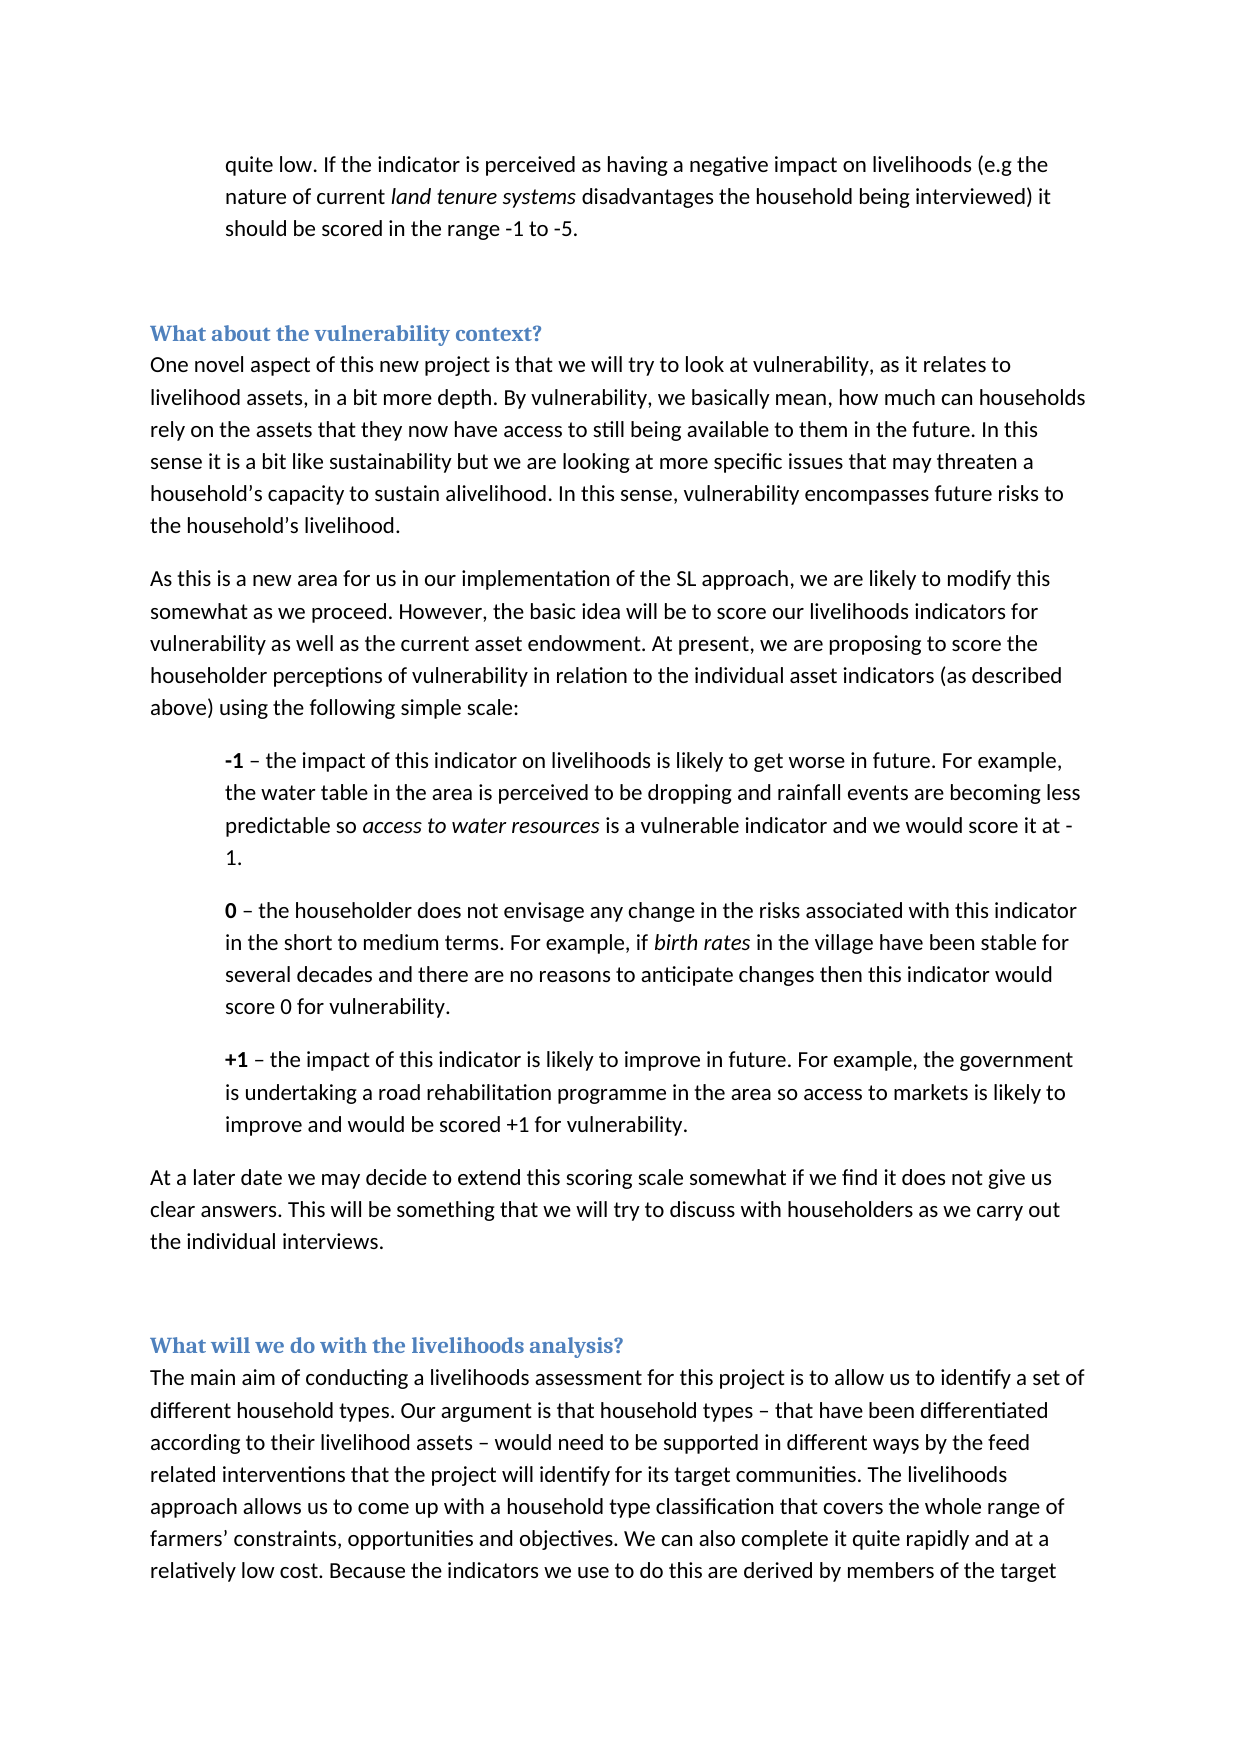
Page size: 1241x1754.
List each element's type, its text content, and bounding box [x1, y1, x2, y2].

text -1 – the impact of this indicator on livelihoods is likely to get worse in future. For example, the water table in the area is perceived to be dropping and rainfall events are becoming less predictable so access to water resources is a vulnerable indicator and we would score it at -1. [225, 746, 1090, 871]
text At a later date we may decide to extend this scoring scale somewhat if we find it does not give us clear answers. This will be something that we will try to discuss with householders as we carry out the individual interviews. [150, 1163, 1090, 1255]
text One novel aspect of this new project is that we will try to look at vulnerability, as it relates to livelihood assets, in a bit more depth. By vulnerability, we basically mean, how much can households rely on the assets that they now have access to still being available to them in the future. In this sense it is a bit like sustainability but we are looking at more specific issues that may threaten a household’s capacity to sustain alivelihood. In this sense, vulnerability encompasses future risks to the household’s livelihood. [150, 351, 1090, 539]
subtitle What will we do with the livelihoods analysis? [150, 1333, 1090, 1360]
text 0 – the householder does not envisage any change in the risks associated with this indicator in the short to medium terms. For example, if birth rates in the village have been stable for several decades and there are no reasons to anticipate changes then this indicator would score 0 for vulnerability. [225, 896, 1090, 1021]
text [225, 150, 1090, 242]
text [150, 1363, 1090, 1585]
text +1 – the impact of this indicator is likely to improve in future. For example, the government is undertaking a road rehabilitation programme in the area so access to markets is likely to improve and would be scored +1 for vulnerability. [225, 1046, 1090, 1138]
text As this is a new area for us in our implementation of the SL approach, we are likely to modify this somewhat as we proceed. However, the basic idea will be to score our livelihoods indicators for vulnerability as well as the current asset endowment. At present, we are proposing to score the householder perceptions of vulnerability in relation to the individual asset indicators (as described above) using the following simple scale: [150, 564, 1090, 721]
subtitle What about the vulnerability context? [150, 320, 1090, 347]
